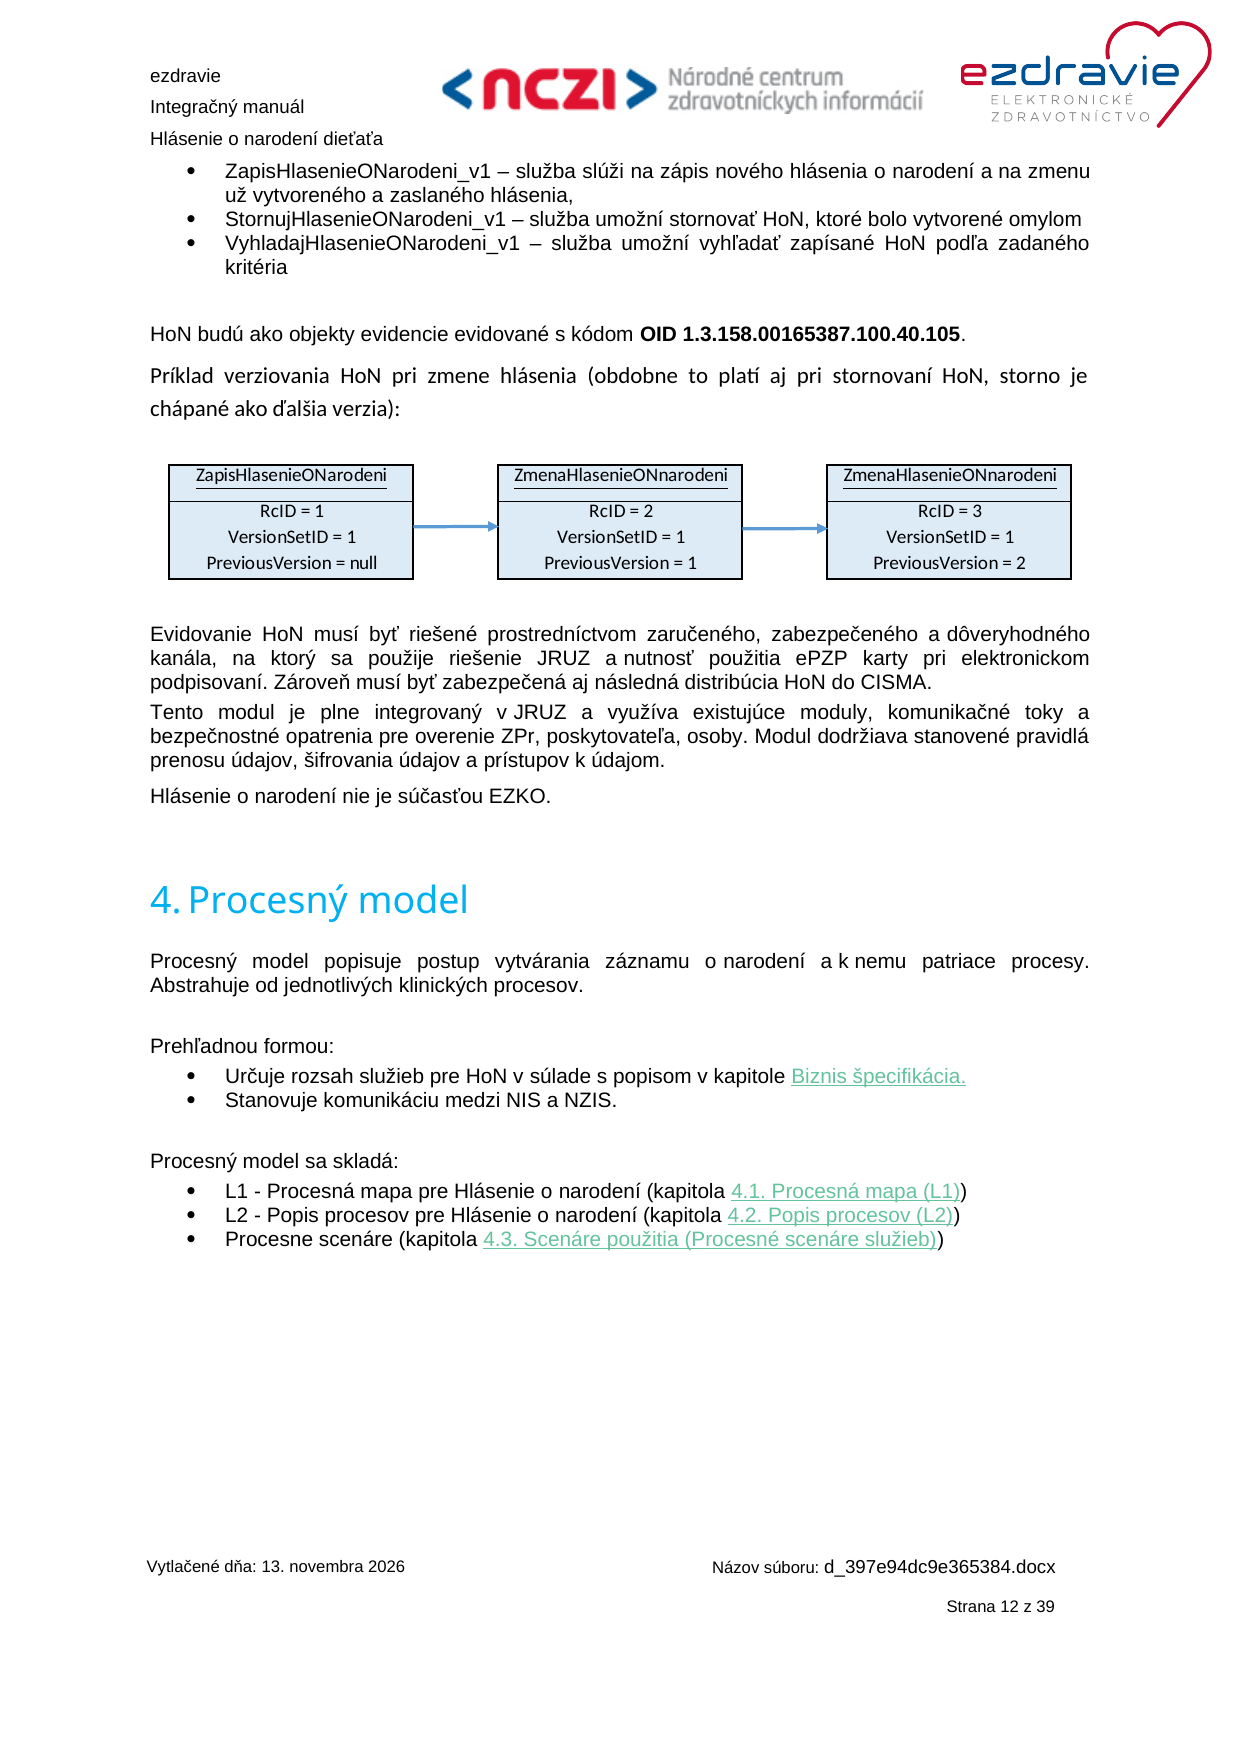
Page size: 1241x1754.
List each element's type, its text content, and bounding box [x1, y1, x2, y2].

list ZapisHlasenieONarodeni_v1 – služba slúži na zápis nového hlásenia o narodení a na zmenu už vytvoreného a zaslaného hlásenia, [187, 159, 1090, 207]
text Procesný model popisuje postup vytvárania záznamu o narodení a k nemu patriace procesy. Abstrahuje od jednotlivých klinických procesov. [150, 949, 1090, 997]
list Procesne scenáre (kapitola 4.3. Scenáre použitia (Procesné scenáre služieb)) [187, 1227, 1090, 1251]
list Stanovuje komunikáciu medzi NIS a NZIS. [187, 1088, 1090, 1112]
subtitle Procesný model [150, 873, 1090, 924]
text Procesný model sa skladá: [150, 1148, 1090, 1172]
picture [442, 67, 924, 114]
text HoN budú ako objekty evidencie evidované s kódom OID 1.3.158.00165387.100.40.105. [150, 322, 1090, 346]
text Evidovanie HoN musí byť riešené prostredníctvom zaručeného, zabezpečeného a dôveryhodného kanála, na ktorý sa použije riešenie JRUZ a nutnosť použitia ePZP karty pri elektronickom podpisovaní. Zároveň musí byť zabezpečená aj následná distribúcia HoN do CISMA. [150, 622, 1090, 694]
picture [961, 21, 1212, 128]
list Určuje rozsah služieb pre HoN v súlade s popisom v kapitole Biznis špecifikácia. [187, 1064, 1090, 1088]
list StornujHlasenieONarodeni_v1 – služba umožní stornovať HoN, ktoré bolo vytvorené omylom [187, 207, 1090, 231]
list L1 - Procesná mapa pre Hlásenie o narodení (kapitola 4.1. Procesná mapa (L1)) [187, 1179, 1090, 1203]
text Príklad verziovania HoN pri zmene hlásenia (obdobne to platí aj pri stornovaní HoN, storno je chápané ako ďalšia verzia): [150, 362, 1090, 422]
text Hlásenie o narodení nie je súčasťou EZKO. [150, 784, 1090, 808]
list L2 - Popis procesov pre Hlásenie o narodení (kapitola 4.2. Popis procesov (L2)) [187, 1203, 1090, 1227]
text Prehľadnou formou: [150, 1034, 1090, 1058]
list VyhladajHlasenieONarodeni_v1 – služba umožní vyhľadať zapísané HoN podľa zadaného kritéria [187, 231, 1090, 279]
text Tento modul je plne integrovaný v JRUZ a využíva existujúce moduly, komunikačné toky a bezpečnostné opatrenia pre overenie ZPr, poskytovateľa, osoby. Modul dodržiava stanovené pravidlá prenosu údajov, šifrovania údajov a prístupov k údajom. [150, 700, 1090, 772]
